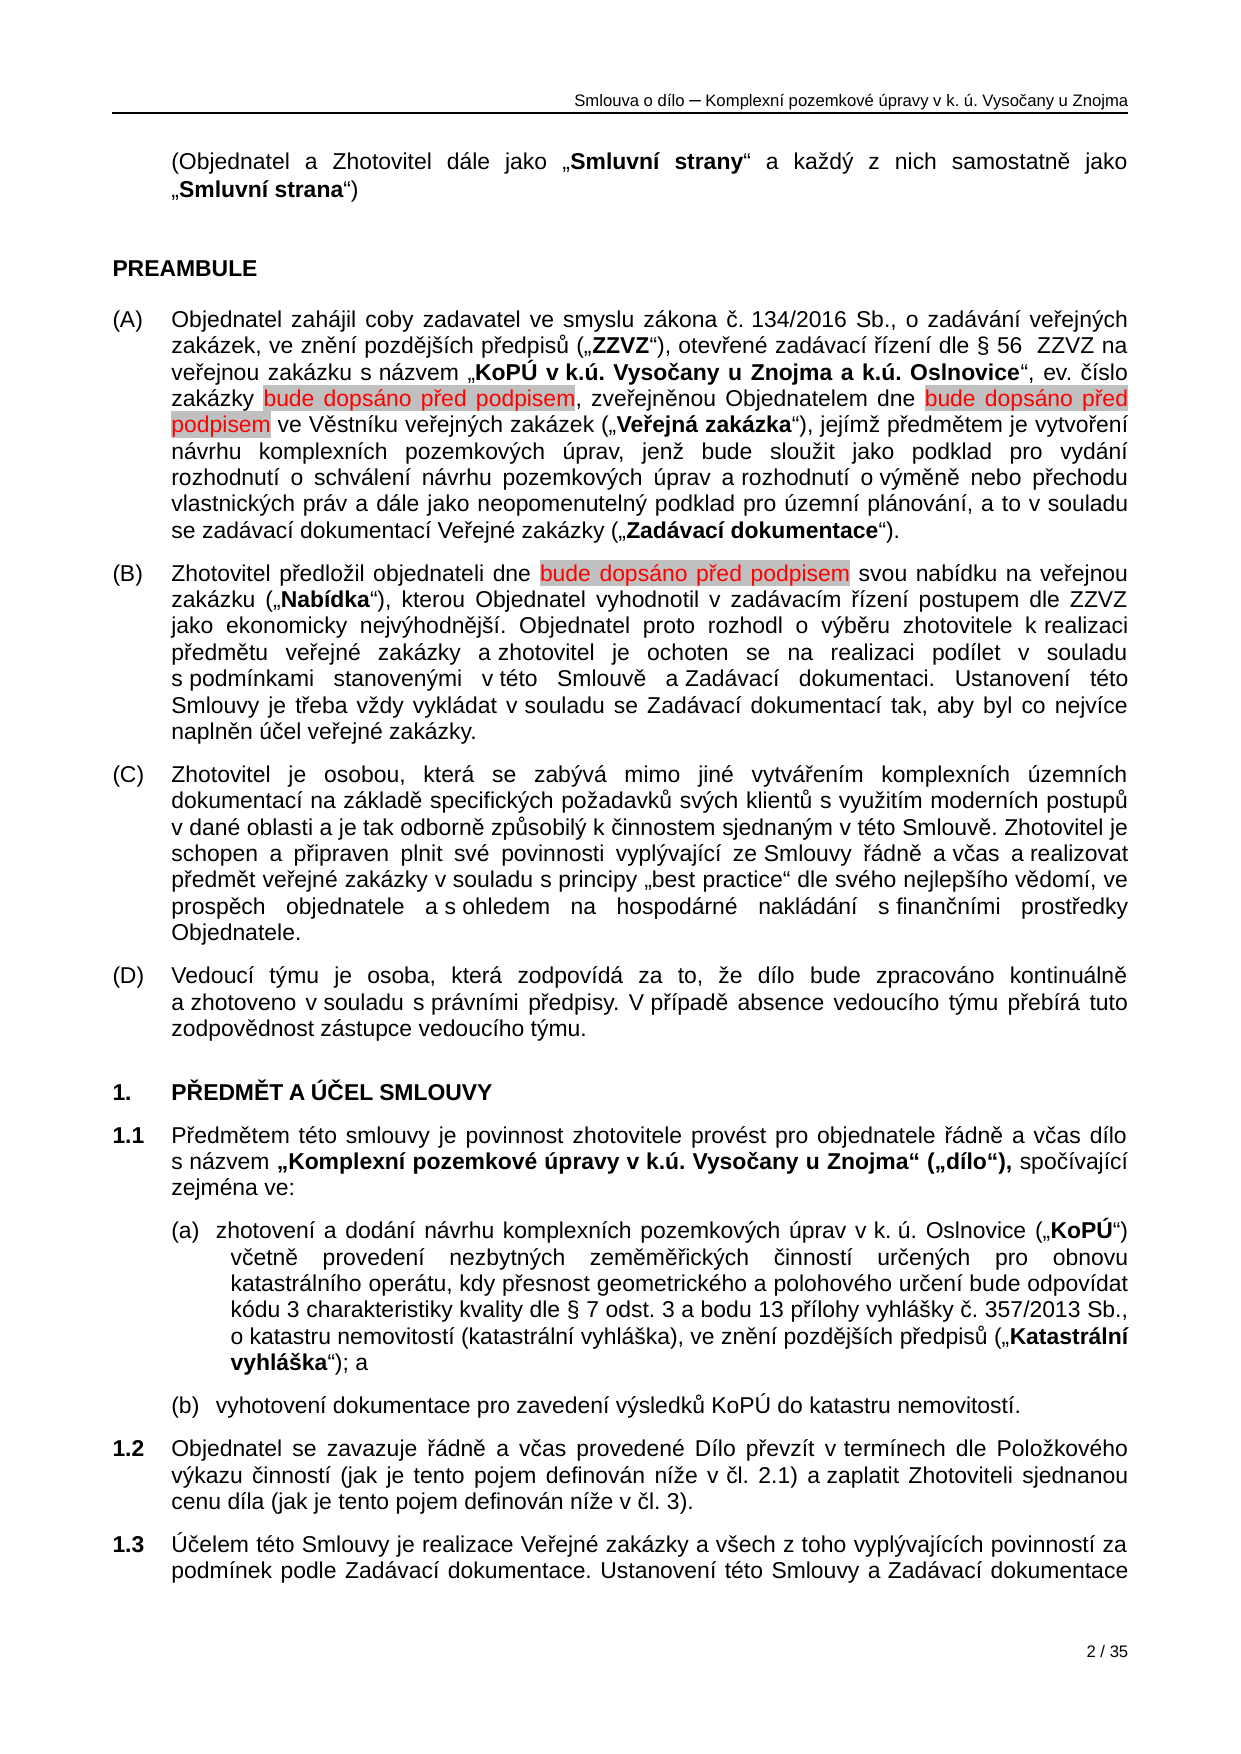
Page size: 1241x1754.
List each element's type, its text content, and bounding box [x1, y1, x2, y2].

text (Objednatel a Zhotovitel dále jako „Smluvní strany“ a každý z nich samostatně jako „Smluvní strana“) [171, 148, 1128, 202]
text Vedoucí týmu je osoba, která zodpovídá za to, že dílo bude zpracováno kontinuálně a zhotoveno v souladu s právními předpisy. V případě absence vedoucího týmu přebírá tuto zodpovědnost zástupce vedoucího týmu. [112, 962, 1128, 1041]
subtitle Preambule [112, 254, 1128, 281]
text Objednatel zahájil coby zadavatel ve smyslu zákona č. 134/2016 Sb., o zadávání veřejných zakázek, ve znění pozdějších předpisů („ZZVZ“), otevřené zadávací řízení dle § 56 ZZVZ na veřejnou zakázku s názvem „KoPÚ v k.ú. Vysočany u Znojma a k.ú. Oslnovice“, ev. číslo zakázky bude dopsáno před podpisem, zveřejněnou Objednatelem dne bude dopsáno před podpisem ve Věstníku veřejných zakázek („Veřejná zakázka“), jejímž předmětem je vytvoření návrhu komplexních pozemkových úprav, jenž bude sloužit jako podklad pro vydání rozhodnutí o schválení návrhu pozemkových úprav a rozhodnutí o výměně nebo přechodu vlastnických práv a dále jako neopomenutelný podklad pro územní plánování, a to v souladu se zadávací dokumentací Veřejné zakázky („Zadávací dokumentace“). [112, 306, 1128, 543]
text zhotovení a dodání návrhu komplexních pozemkových úprav v k. ú. Oslnovice („KoPÚ“) včetně provedení nezbytných zeměměřických činností určených pro obnovu katastrálního operátu, kdy přesnost geometrického a polohového určení bude odpovídat kódu 3 charakteristiky kvality dle § 7 odst. 3 a bodu 13 přílohy vyhlášky č. 357/2013 Sb., o katastru nemovitostí (katastrální vyhláška), ve znění pozdějších předpisů („Katastrální vyhláška“); a [171, 1217, 1128, 1376]
text Předmět a účel smlouvy [112, 1079, 1128, 1105]
text Zhotovitel předložil objednateli dne bude dopsáno před podpisem svou nabídku na veřejnou zakázku („Nabídka“), kterou Objednatel vyhodnotil v zadávacím řízení postupem dle ZZVZ jako ekonomicky nejvýhodnější. Objednatel proto rozhodl o výběru zhotovitele k realizaci předmětu veřejné zakázky a zhotovitel je ochoten se na realizaci podílet v souladu s podmínkami stanovenými v této Smlouvě a Zadávací dokumentaci. Ustanovení této Smlouvy je třeba vždy vykládat v souladu se Zadávací dokumentací tak, aby byl co nejvíce naplněn účel veřejné zakázky. [112, 560, 1128, 744]
text Objednatel se zavazuje řádně a včas provedené Dílo převzít v termínech dle Položkového výkazu činností (jak je tento pojem definován níže v čl. 2.1) a zaplatit Zhotoviteli sjednanou cenu díla (jak je tento pojem definován níže v čl. 3). [112, 1435, 1128, 1514]
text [112, 1531, 1128, 1584]
text vyhotovení dokumentace pro zavedení výsledků KoPÚ do katastru nemovitostí. [171, 1392, 1128, 1418]
text Předmětem této smlouvy je povinnost zhotovitele provést pro objednatele řádně a včas dílo s názvem „Komplexní pozemkové úpravy v k.ú. Vysočany u Znojma“ („dílo“), spočívající zejména ve: [112, 1122, 1128, 1201]
text Zhotovitel je osobou, která se zabývá mimo jiné vytvářením komplexních územních dokumentací na základě specifických požadavků svých klientů s využitím moderních postupů v dané oblasti a je tak odborně způsobilý k činnostem sjednaným v této Smlouvě. Zhotovitel je schopen a připraven plnit své povinnosti vyplývající ze Smlouvy řádně a včas a realizovat předmět veřejné zakázky v souladu s principy „best practice“ dle svého nejlepšího vědomí, ve prospěch objednatele a s ohledem na hospodárné nakládání s finančními prostředky Objednatele. [112, 761, 1128, 945]
